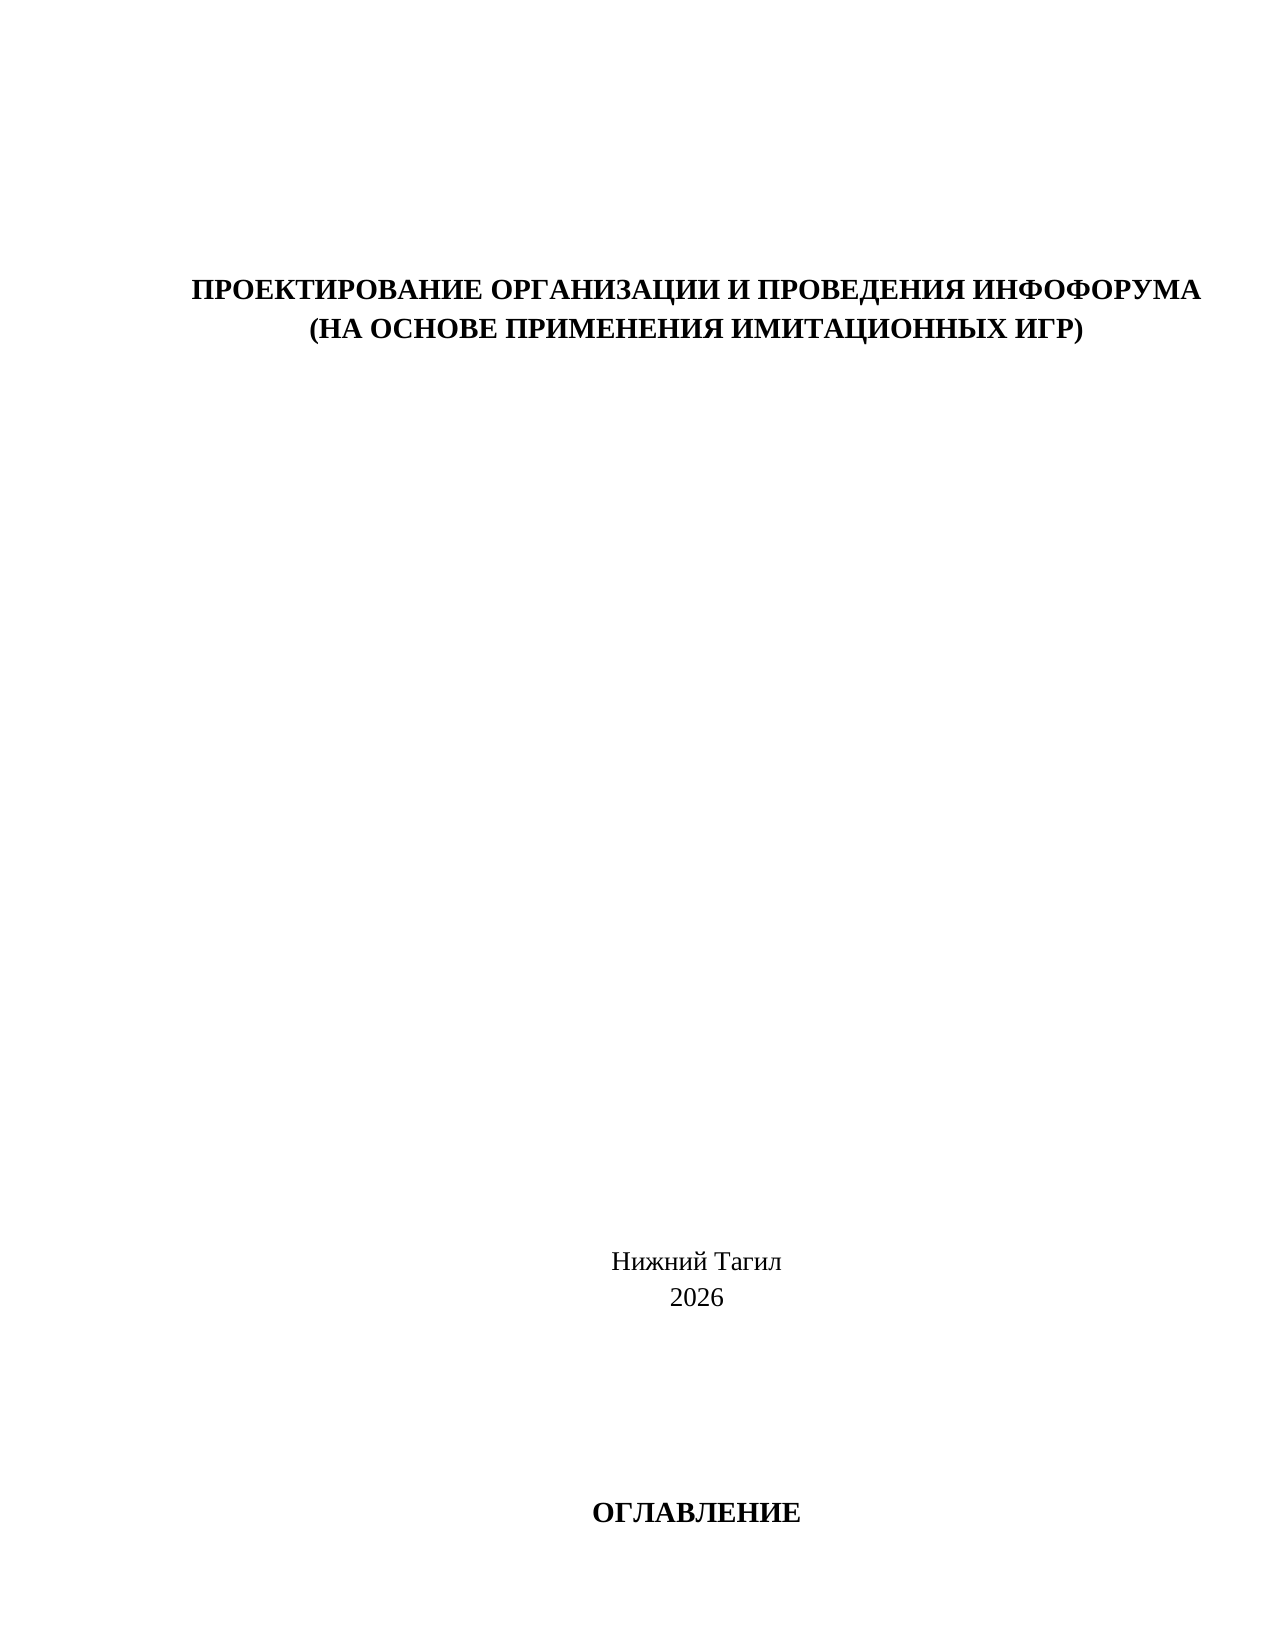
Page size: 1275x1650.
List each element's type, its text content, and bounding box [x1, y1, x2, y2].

text ПРОЕКТИРОВАНИЕ ОРГАНИЗАЦИИ И ПРОВЕДЕНИЯ ИНФОФОРУМА (НА ОСНОВЕ ПРИМЕНЕНИЯ ИМИТАЦИОННЫХ ИГР) [177, 272, 1216, 344]
text ОГЛАВЛЕНИЕ [177, 1495, 1216, 1529]
text 2026 [177, 1281, 1216, 1312]
text Нижний Тагил [177, 1245, 1216, 1276]
